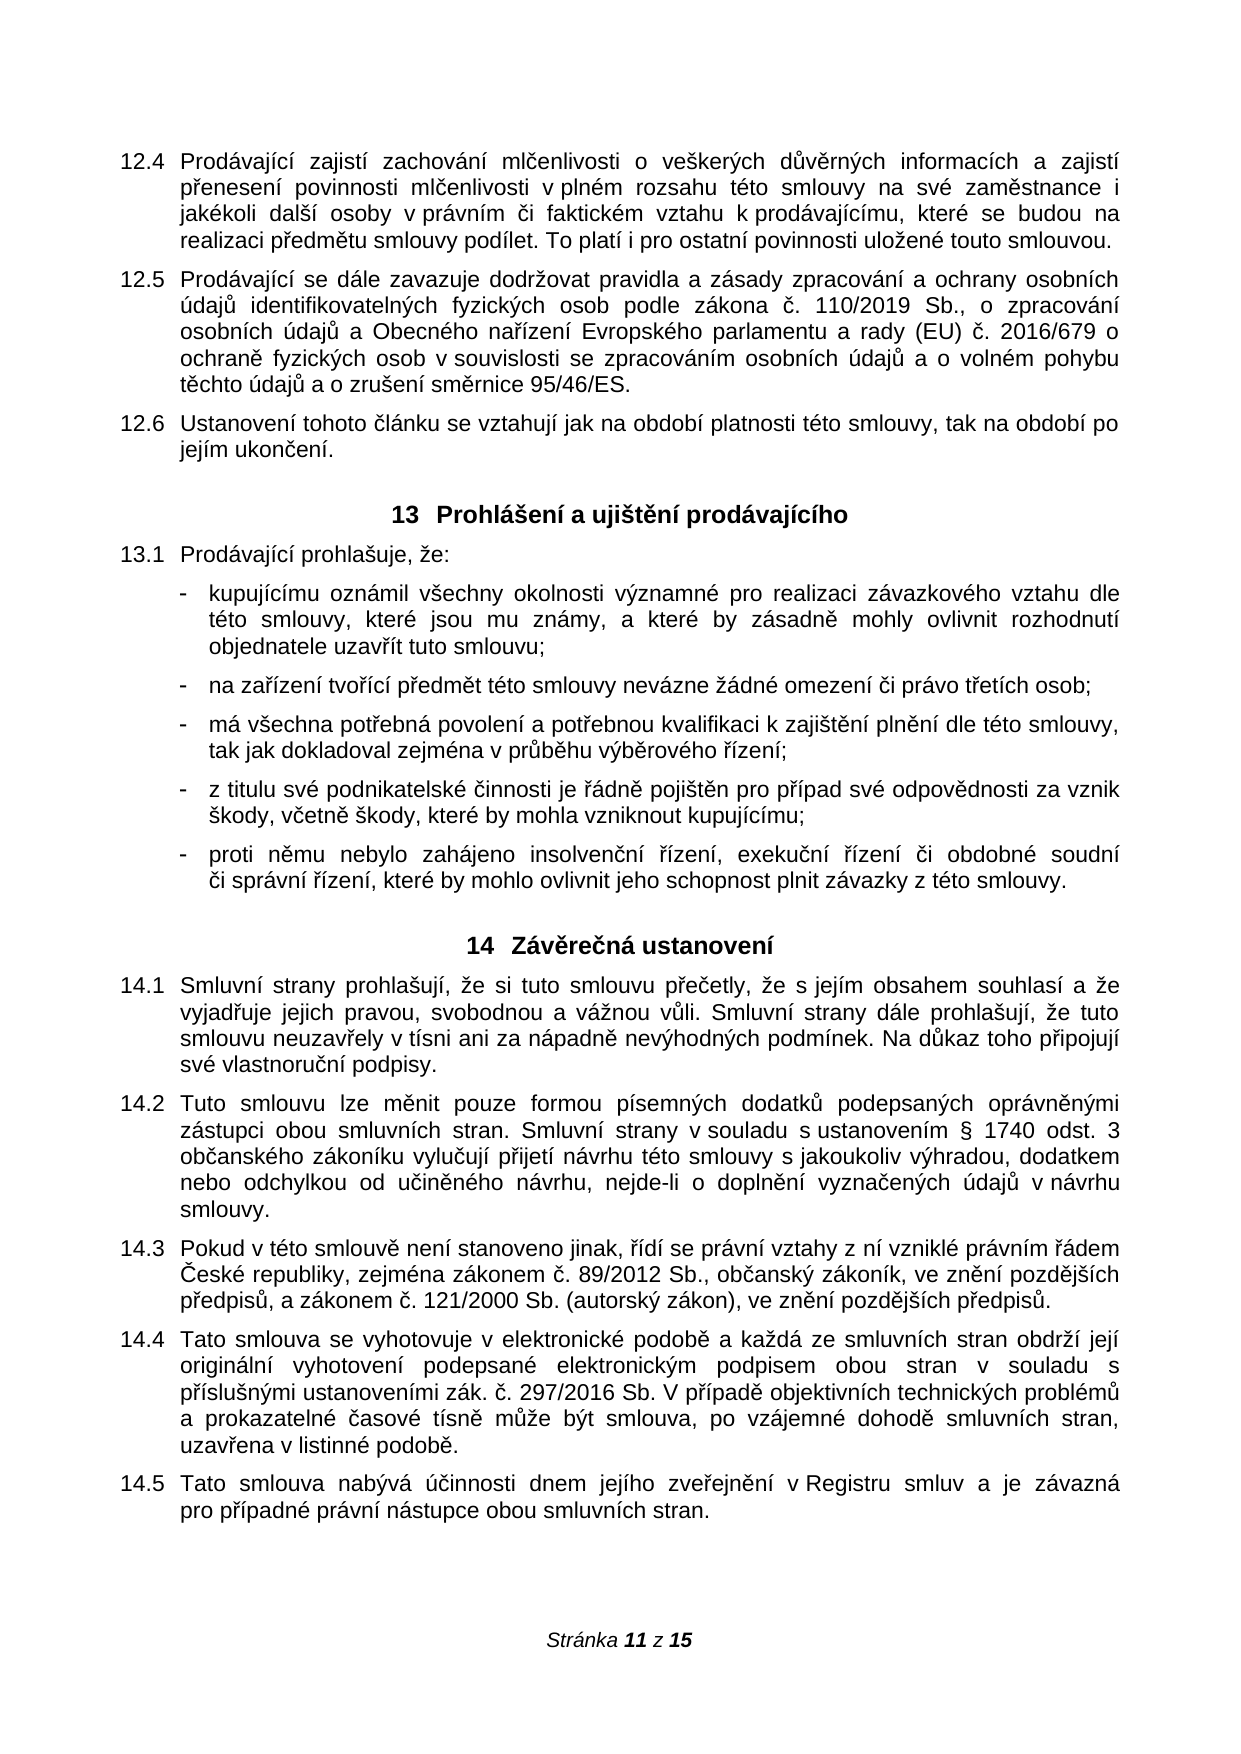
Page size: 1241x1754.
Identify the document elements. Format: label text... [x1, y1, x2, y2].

subtitle Tato smlouva nabývá účinnosti dnem jejího zveřejnění v Registru smluv a je závazná pro případné právní nástupce obou smluvních stran. [120, 1470, 1120, 1523]
subtitle Prodávající se dále zavazuje dodržovat pravidla a zásady zpracování a ochrany osobních údajů identifikovatelných fyzických osob podle zákona č. 110/2019 Sb., o zpracování osobních údajů a Obecného nařízení Evropského parlamentu a rady (EU) č. 2016/679 o ochraně fyzických osob v souvislosti se zpracováním osobních údajů a o volném pohybu těchto údajů a o zrušení směrnice 95/46/ES. [120, 266, 1120, 397]
list na zařízení tvořící předmět této smlouvy nevázne žádné omezení či právo třetích osob; [179, 672, 1120, 698]
subtitle Prodávající prohlašuje, že: [120, 541, 1120, 568]
list má všechna potřebná povolení a potřebnou kvalifikaci k zajištění plnění dle této smlouvy, tak jak dokladoval zejména v průběhu výběrového řízení; [179, 711, 1120, 763]
subtitle Prodávající zajistí zachování mlčenlivosti o veškerých důvěrných informacích a zajistí přenesení povinnosti mlčenlivosti v plném rozsahu této smlouvy na své zaměstnance i jakékoli další osoby v právním či faktickém vztahu k prodávajícímu, které se budou na realizaci předmětu smlouvy podílet. To platí i pro ostatní povinnosti uložené touto smlouvou. [120, 148, 1120, 253]
list z titulu své podnikatelské činnosti je řádně pojištěn pro případ své odpovědnosti za vznik škody, včetně škody, které by mohla vzniknout kupujícímu; [179, 776, 1120, 828]
list kupujícímu oznámil všechny okolnosti významné pro realizaci závazkového vztahu dle této smlouvy, které jsou mu známy, a které by zásadně mohly ovlivnit rozhodnutí objednatele uzavřít tuto smlouvu; [179, 580, 1120, 659]
subtitle Smluvní strany prohlašují, že si tuto smlouvu přečetly, že s jejím obsahem souhlasí a že vyjadřuje jejich pravou, svobodnou a vážnou vůli. Smluvní strany dále prohlašují, že tuto smlouvu neuzavřely v tísni ani za nápadně nevýhodných podmínek. Na důkaz toho připojují své vlastnoruční podpisy. [120, 972, 1120, 1078]
subtitle Ustanovení tohoto článku se vztahují jak na období platnosti této smlouvy, tak na období po jejím ukončení. [120, 410, 1120, 462]
subtitle Tuto smlouvu lze měnit pouze formou písemných dodatků podepsaných oprávněnými zástupci obou smluvních stran. Smluvní strany v souladu s ustanovením § 1740 odst. 3 občanského zákoníku vylučují přijetí návrhu této smlouvy s jakoukoliv výhradou, dodatkem nebo odchylkou od učiněného návrhu, nejde-li o doplnění vyznačených údajů v návrhu smlouvy. [120, 1090, 1120, 1222]
subtitle Pokud v této smlouvě není stanoveno jinak, řídí se právní vztahy z ní vzniklé právním řádem České republiky, zejména zákonem č. 89/2012 Sb., občanský zákoník, ve znění pozdějších předpisů, a zákonem č. 121/2000 Sb. (autorský zákon), ve znění pozdějších předpisů. [120, 1234, 1120, 1314]
list proti němu nebylo zahájeno insolvenční řízení, exekuční řízení či obdobné soudní či správní řízení, které by mohlo ovlivnit jeho schopnost plnit závazky z této smlouvy. [179, 841, 1120, 894]
subtitle Prohlášení a ujištění prodávajícího [120, 500, 1120, 529]
subtitle Tato smlouva se vyhotovuje v elektronické podobě a každá ze smluvních stran obdrží její originální vyhotovení podepsané elektronickým podpisem obou stran v souladu s příslušnými ustanoveními zák. č. 297/2016 Sb. V případě objektivních technických problémů a prokazatelné časové tísně může být smlouva, po vzájemné dohodě smluvních stran, uzavřena v listinné podobě. [120, 1326, 1120, 1458]
subtitle Závěrečná ustanovení [120, 931, 1120, 960]
